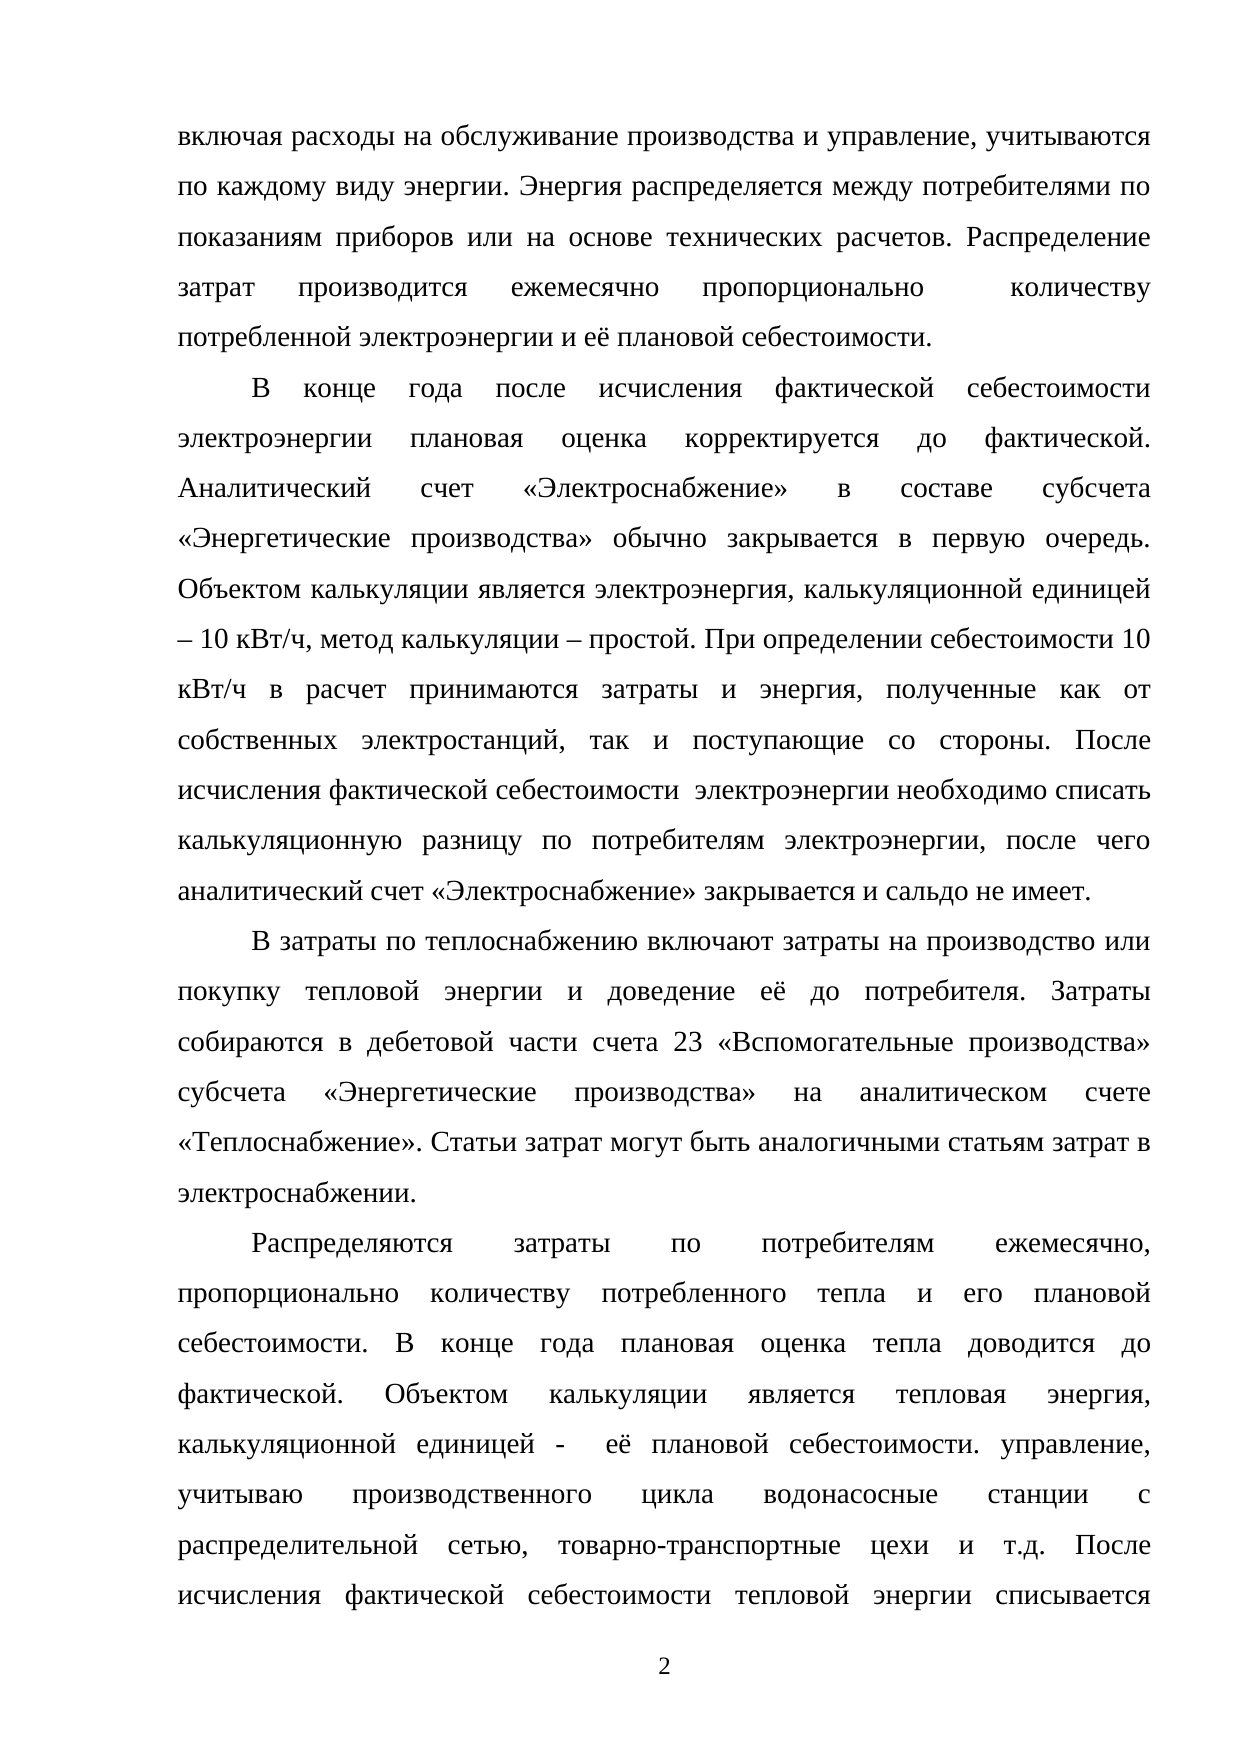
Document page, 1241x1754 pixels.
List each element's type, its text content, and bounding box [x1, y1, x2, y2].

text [177, 1225, 1152, 1611]
text В конце года после исчисления фактической себестоимости электроэнергии плановая оценка корректируется до фактической. Аналитический счет «Электроснабжение» в составе субсчета «Энергетические производства» обычно закрывается в первую очередь. Объектом калькуляции является электроэнергия, калькуляционной единицей – 10 кВт/ч, метод калькуляции – простой. При определении себестоимости 10 кВт/ч в расчет принимаются затраты и энергия, полученные как от собственных электростанций, так и поступающие со стороны. После исчисления фактической себестоимости электроэнергии необходимо списать калькуляционную разницу по потребителям электроэнергии, после чего аналитический счет «Электроснабжение» закрывается и сальдо не имеет. [177, 370, 1152, 906]
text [177, 118, 1152, 353]
text В затраты по теплоснабжению включают затраты на производство или покупку тепловой энергии и доведение её до потребителя. Затраты собираются в дебетовой части счета 23 «Вспомогательные производства» субсчета «Энергетические производства» на аналитическом счете «Теплоснабжение». Статьи затрат могут быть аналогичными статьям затрат в электроснабжении. [177, 923, 1152, 1208]
